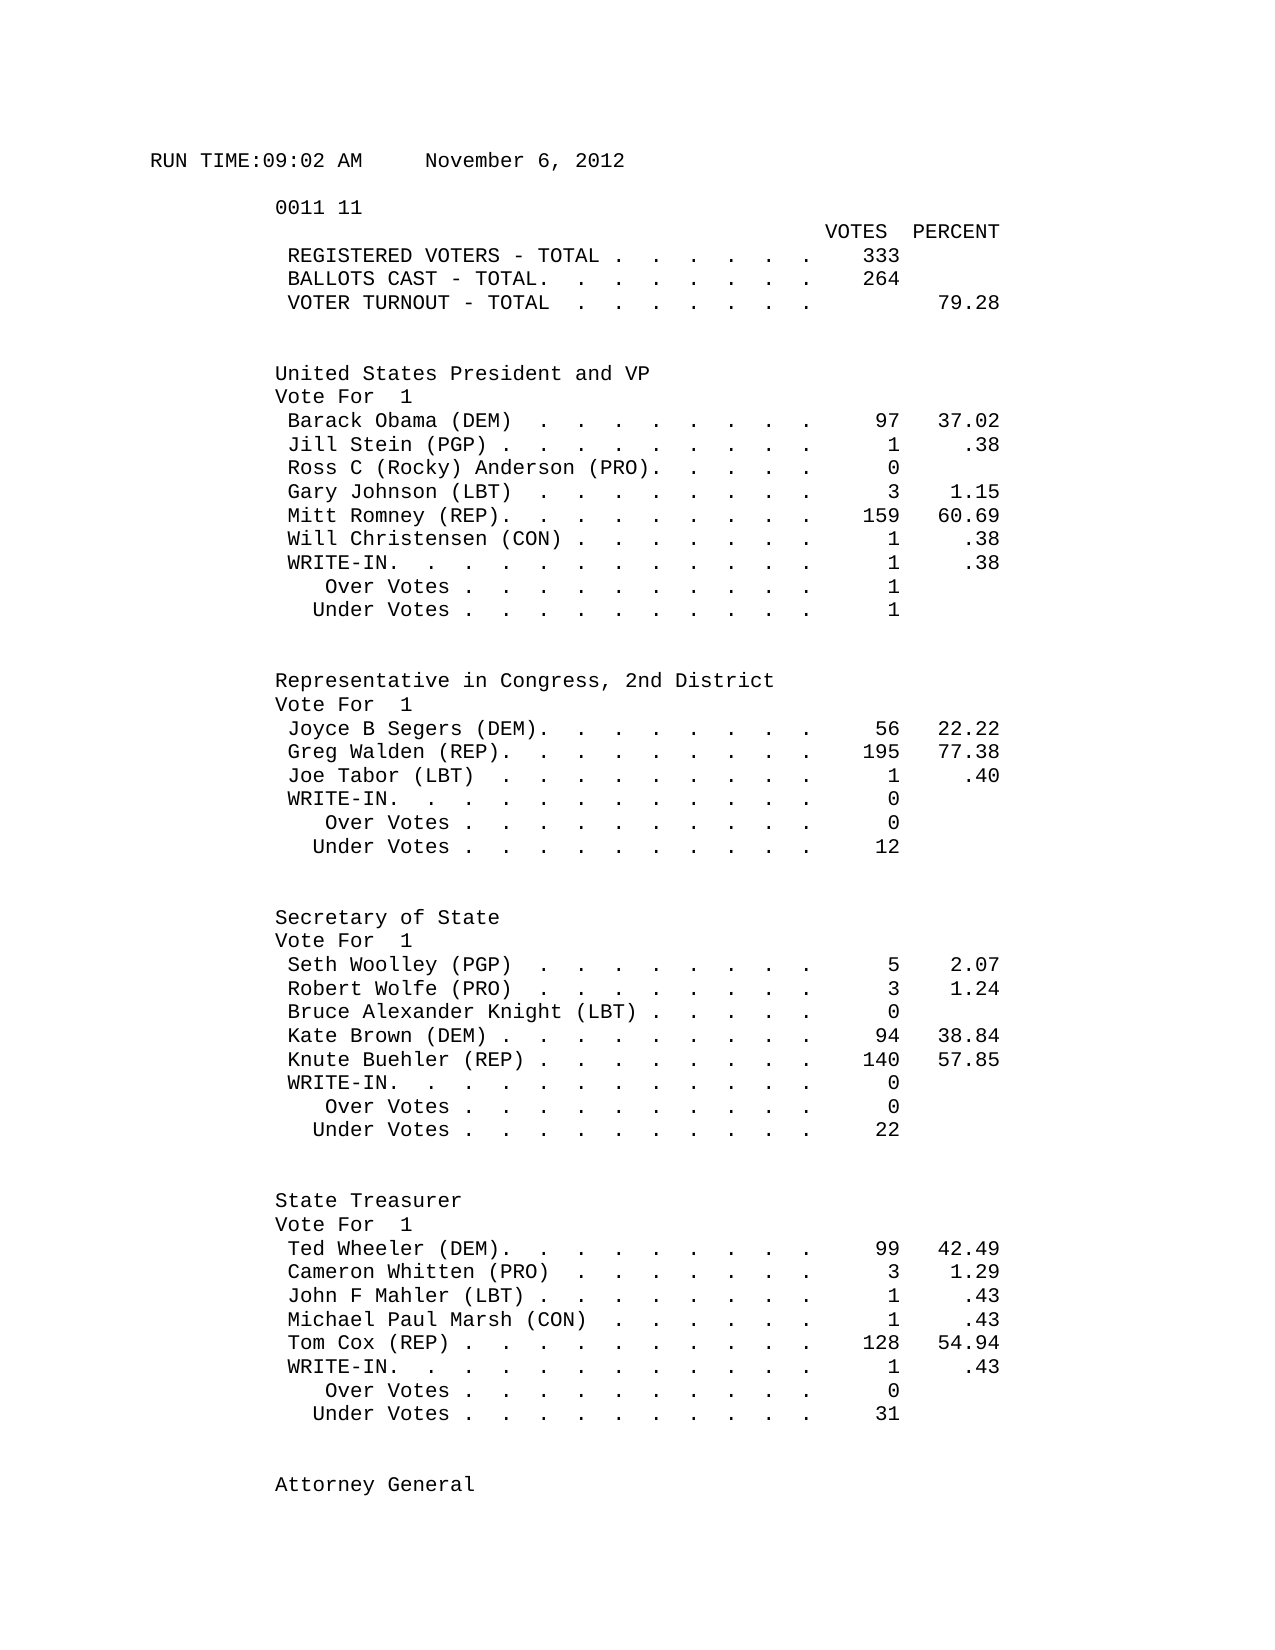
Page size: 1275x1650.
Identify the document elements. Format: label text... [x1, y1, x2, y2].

text 0011 11 [150, 197, 1125, 221]
text Vote For 1 [150, 1214, 1125, 1238]
text WRITE-IN. . . . . . . . . . . . 0 [150, 1072, 1125, 1096]
text Mitt Romney (REP). . . . . . . . . 159 60.69 [150, 505, 1125, 528]
text Over Votes . . . . . . . . . . 0 [150, 812, 1125, 836]
text Under Votes . . . . . . . . . . 31 [150, 1403, 1125, 1427]
text State Treasurer [150, 1190, 1125, 1214]
text VOTER TURNOUT - TOTAL . . . . . . . 79.28 [150, 292, 1125, 316]
text Greg Walden (REP). . . . . . . . . 195 77.38 [150, 741, 1125, 765]
text Vote For 1 [150, 386, 1125, 410]
text Ross C (Rocky) Anderson (PRO). . . . . 0 [150, 457, 1125, 481]
text Bruce Alexander Knight (LBT) . . . . . 0 [150, 1001, 1125, 1025]
text Michael Paul Marsh (CON) . . . . . . 1 .43 [150, 1309, 1125, 1332]
text Vote For 1 [150, 694, 1125, 717]
text Under Votes . . . . . . . . . . 1 [150, 599, 1125, 623]
text Under Votes . . . . . . . . . . 12 [150, 836, 1125, 859]
text Cameron Whitten (PRO) . . . . . . . 3 1.29 [150, 1261, 1125, 1285]
text Robert Wolfe (PRO) . . . . . . . . 3 1.24 [150, 978, 1125, 1001]
text Joyce B Segers (DEM). . . . . . . . 56 22.22 [150, 717, 1125, 741]
text Kate Brown (DEM) . . . . . . . . . 94 38.84 [150, 1025, 1125, 1048]
text John F Mahler (LBT) . . . . . . . . 1 .43 [150, 1285, 1125, 1309]
text Joe Tabor (LBT) . . . . . . . . . 1 .40 [150, 765, 1125, 788]
text Secretary of State [150, 907, 1125, 930]
text Ted Wheeler (DEM). . . . . . . . . 99 42.49 [150, 1238, 1125, 1261]
text Under Votes . . . . . . . . . . 22 [150, 1119, 1125, 1143]
text REGISTERED VOTERS - TOTAL . . . . . . 333 [150, 244, 1125, 268]
text Will Christensen (CON) . . . . . . . 1 .38 [150, 528, 1125, 552]
text Over Votes . . . . . . . . . . 0 [150, 1379, 1125, 1403]
text WRITE-IN. . . . . . . . . . . . 1 .43 [150, 1356, 1125, 1379]
text Representative in Congress, 2nd District [150, 670, 1125, 694]
text Vote For 1 [150, 930, 1125, 954]
text Knute Buehler (REP) . . . . . . . . 140 57.85 [150, 1048, 1125, 1072]
text WRITE-IN. . . . . . . . . . . . 0 [150, 788, 1125, 812]
text Over Votes . . . . . . . . . . 0 [150, 1096, 1125, 1119]
text Over Votes . . . . . . . . . . 1 [150, 576, 1125, 599]
text Jill Stein (PGP) . . . . . . . . . 1 .38 [150, 434, 1125, 457]
text United States President and VP [150, 363, 1125, 386]
text Tom Cox (REP) . . . . . . . . . . 128 54.94 [150, 1332, 1125, 1356]
text Seth Woolley (PGP) . . . . . . . . 5 2.07 [150, 954, 1125, 978]
text Attorney General [150, 1474, 1125, 1498]
text RUN TIME:09:02 AM November 6, 2012 [150, 150, 1125, 174]
text WRITE-IN. . . . . . . . . . . . 1 .38 [150, 552, 1125, 576]
text Gary Johnson (LBT) . . . . . . . . 3 1.15 [150, 481, 1125, 505]
text VOTES PERCENT [150, 221, 1125, 244]
text BALLOTS CAST - TOTAL. . . . . . . . 264 [150, 268, 1125, 292]
text Barack Obama (DEM) . . . . . . . . 97 37.02 [150, 410, 1125, 434]
